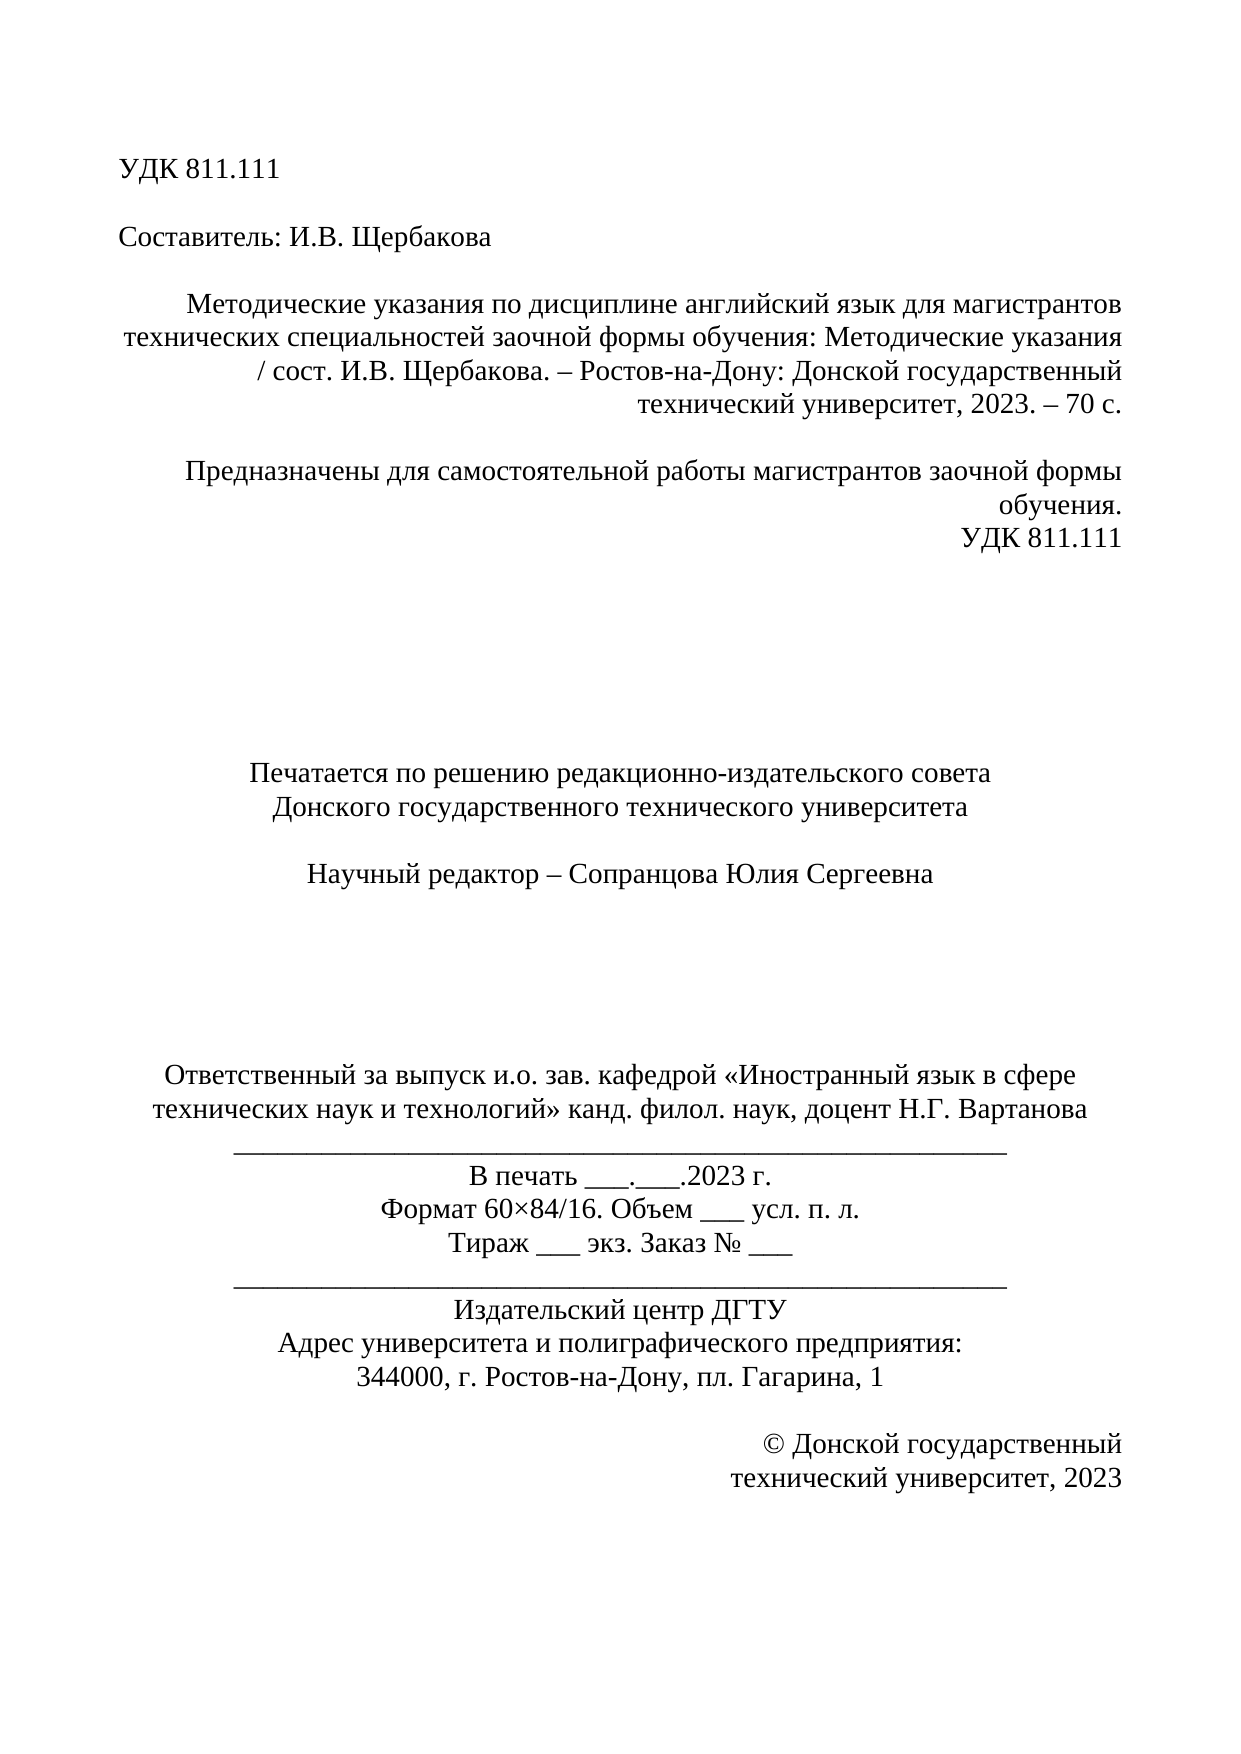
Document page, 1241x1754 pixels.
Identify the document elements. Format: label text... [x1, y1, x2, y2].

text Адрес университета и полиграфического предприятия: [118, 1326, 1122, 1359]
text УДК 811.111 [118, 521, 1122, 554]
text Издательский центр ДГТУ [118, 1292, 1122, 1326]
text Составитель: И.В. Щербакова [118, 219, 1122, 252]
text Ответственный за выпуск и.о. зав. кафедрой «Иностранный язык в сфере технических наук и технологий» канд. филол. наук, доцент Н.Г. Вартанова [118, 1057, 1122, 1124]
text Печатается по решению редакционно-издательского совета [118, 755, 1122, 789]
text Донского государственного технического университета [118, 789, 1122, 822]
text Предназначены для самостоятельной работы магистрантов заочной формы обучения. [118, 453, 1122, 521]
text Тираж ___ экз. Заказ № ___ [118, 1225, 1122, 1258]
text _____________________________________________________ [118, 1124, 1122, 1158]
text Научный редактор – Сопранцова Юлия Сергеевна [118, 856, 1122, 889]
text © Донской государственный [118, 1426, 1122, 1460]
text Формат 60×84/16. Объем ___ усл. п. л. [118, 1191, 1122, 1225]
text УДК 811.111 [118, 152, 1122, 185]
text 344000, г. Ростов-на-Дону, пл. Гагарина, 1 [118, 1359, 1122, 1393]
text Методические указания по дисциплине английский язык для магистрантов технических специальностей заочной формы обучения: Методические указания / сост. И.В. Щербакова. – Ростов-на-Дону: Донской государственный технический университет, 2023. – 70 с. [118, 286, 1122, 420]
text В печать ___.___.2023 г. [118, 1158, 1122, 1191]
text _____________________________________________________ [118, 1258, 1122, 1292]
text технический университет, 2023 [118, 1460, 1122, 1493]
